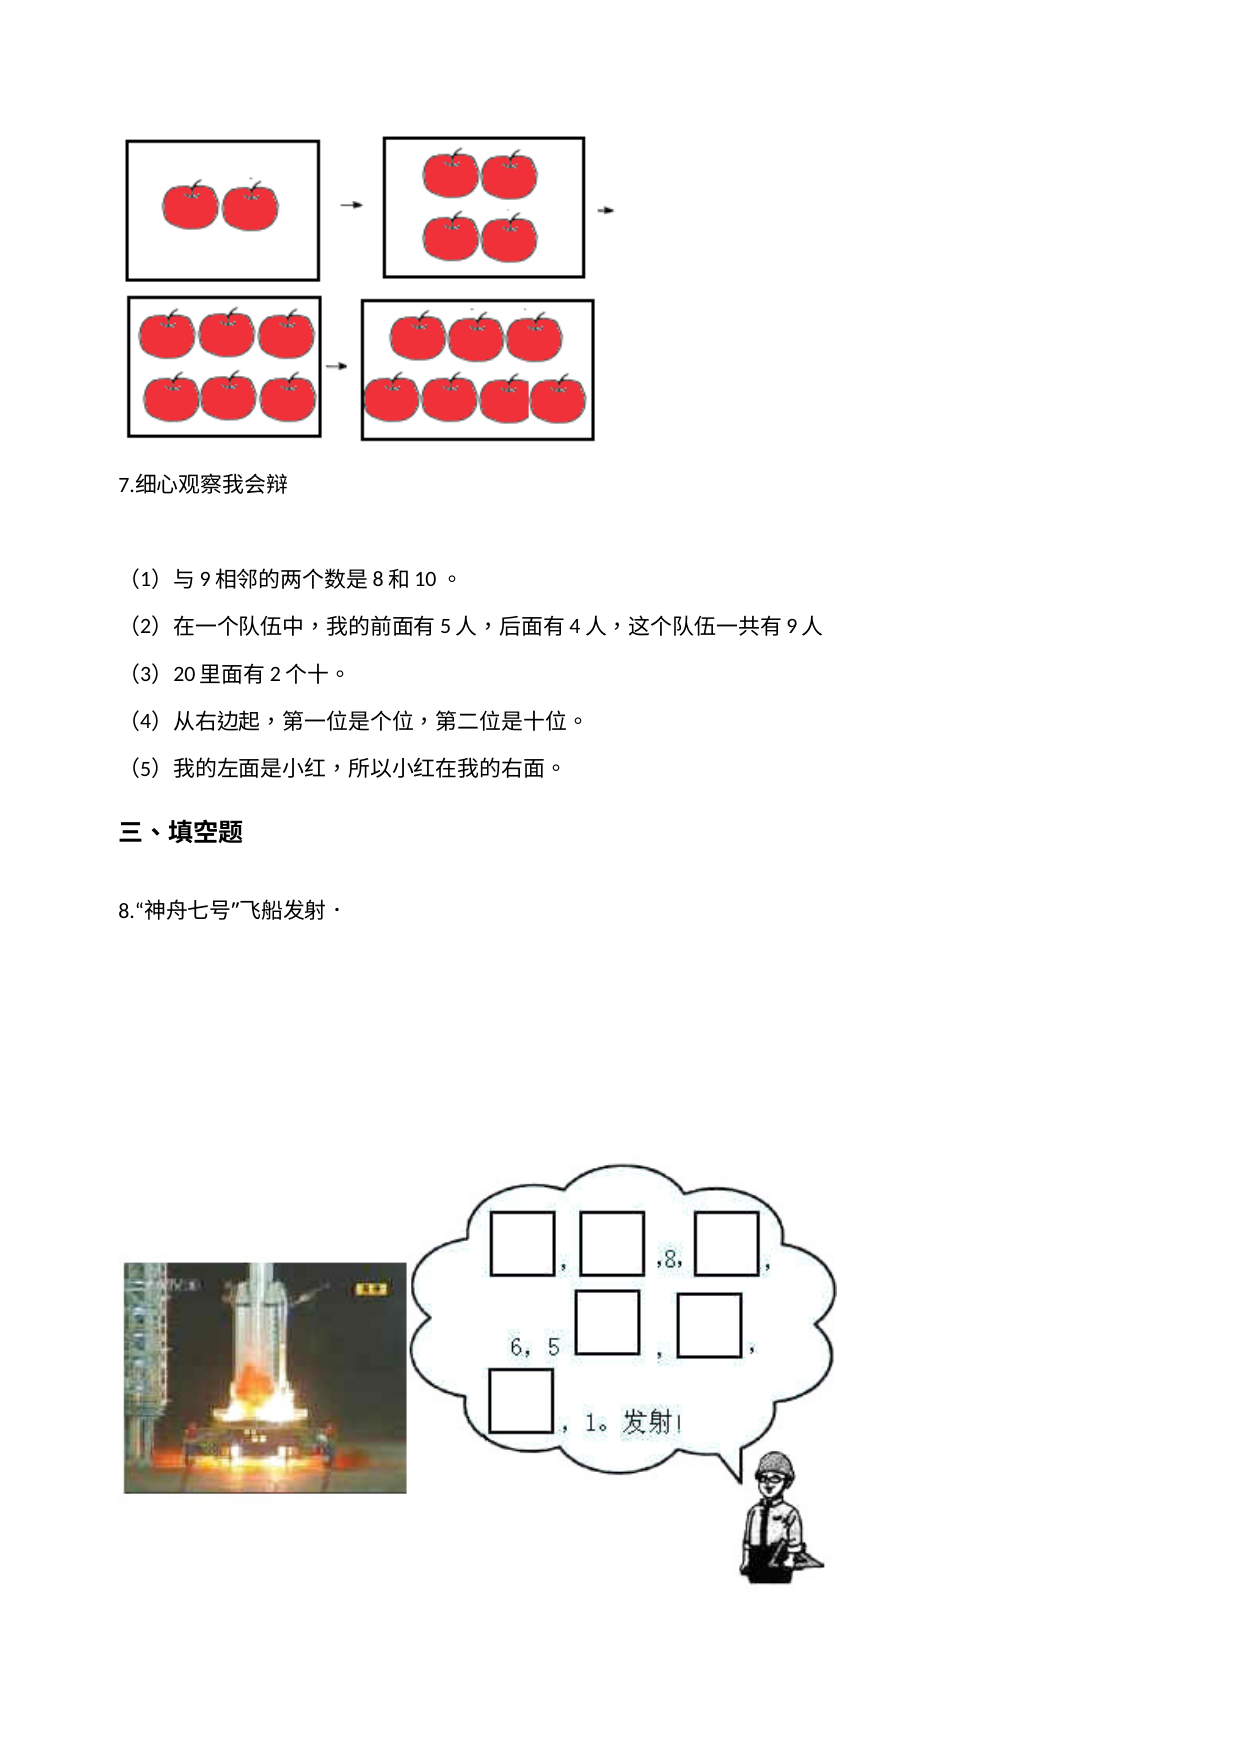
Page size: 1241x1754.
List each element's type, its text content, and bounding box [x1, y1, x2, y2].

picture [118, 1153, 837, 1593]
text （2）在一个队伍中，我的前面有5人，后面有4人，这个队伍一共有9人 [118, 610, 1122, 642]
text 7.细心观察我会辩 [118, 468, 1122, 549]
text （1）与9相邻的两个数是8和10 。 [118, 562, 1122, 595]
text （4）从右边起，第一位是个位，第二位是十位。 [118, 704, 1122, 737]
picture [118, 129, 620, 446]
text （3）20里面有2个十。 [118, 657, 1122, 690]
text （5）我的左面是小红，所以小红在我的右面。 [118, 752, 1122, 784]
text 三、填空题 [118, 799, 1122, 864]
